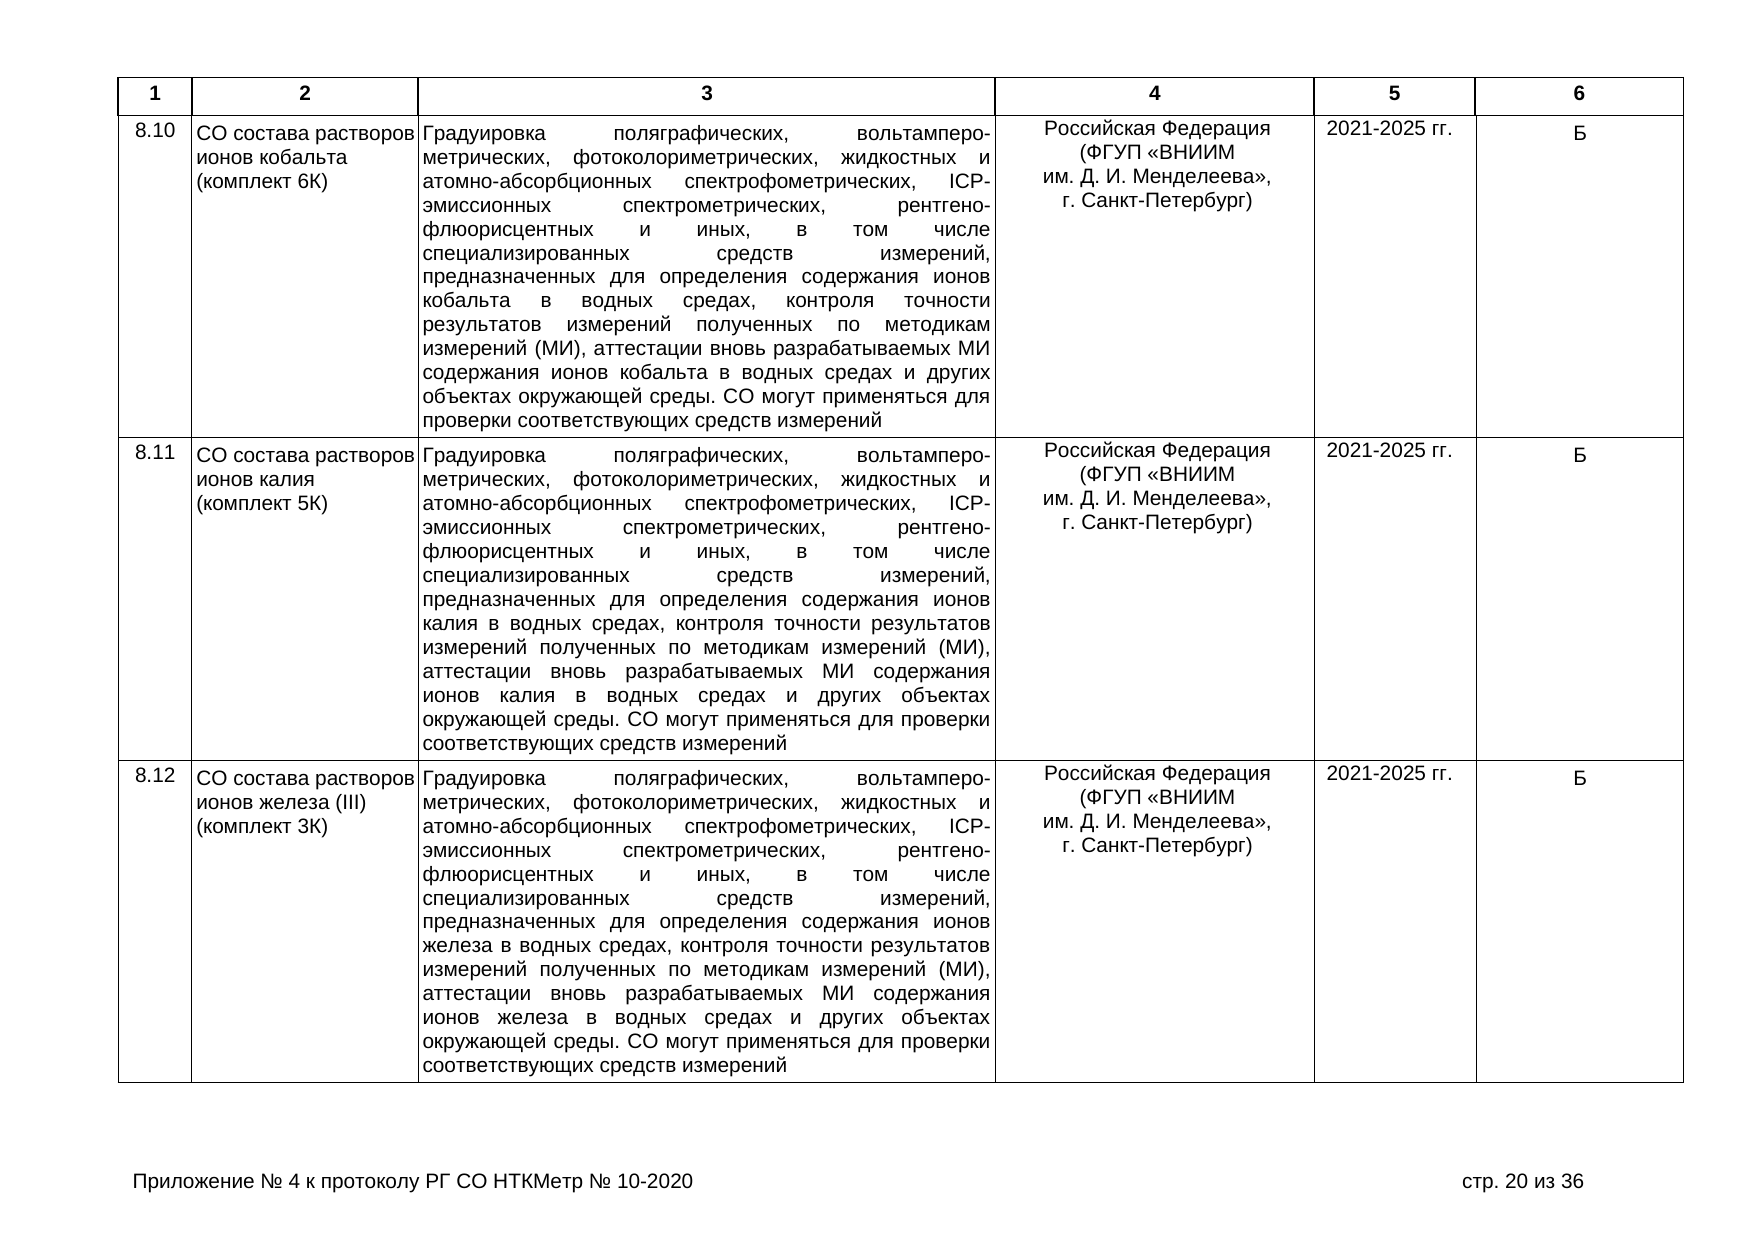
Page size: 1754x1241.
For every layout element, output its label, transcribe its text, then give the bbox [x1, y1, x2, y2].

table_cell 2021-2025 гг. [1315, 116, 1476, 437]
table_header 3 [419, 78, 994, 114]
table_cell Б [1477, 761, 1683, 1082]
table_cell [996, 761, 1314, 1082]
table_cell 8.11 [119, 438, 191, 759]
table_cell СО состава растворов ионов кобальта (комплект 6К) [192, 116, 418, 437]
table_cell 2021-2025 гг. [1315, 761, 1476, 1082]
table_cell СО состава растворов ионов железа (III) (комплект 3К) [192, 761, 418, 1082]
table_cell Б [1477, 116, 1683, 437]
table_cell Градуировка поляграфических, вольтамперо-метрических, фотоколориметрических, жидкостных и атомно-абсорбционных спектрофометрических, ICP-эмиссионных спектрометрических, рентгено-флюорисцентных и иных, в том числе специализированных средств измерений, предназначенных для определения содержания ионов железа в водных средах, контроля точности результатов измерений полученных по методикам измерений (МИ), аттестации вновь разрабатываемых МИ содержания ионов железа в водных средах и других объектах окружающей среды. СО могут применяться для проверки соответствующих средств измерений [419, 761, 995, 1082]
table_header 2 [193, 78, 417, 114]
table_header 4 [996, 78, 1313, 114]
table_cell Б [1477, 438, 1683, 759]
table_header 1 [119, 78, 191, 114]
table_cell Градуировка поляграфических, вольтамперо-метрических, фотоколориметрических, жидкостных и атомно-абсорбционных спектрофометрических, ICP-эмиссионных спектрометрических, рентгено-флюорисцентных и иных, в том числе специализированных средств измерений, предназначенных для определения содержания ионов кобальта в водных средах, контроля точности результатов измерений полученных по методикам измерений (МИ), аттестации вновь разрабатываемых МИ содержания ионов кобальта в водных средах и других объектах окружающей среды. СО могут применяться для проверки соответствующих средств измерений [419, 116, 995, 437]
table_cell Российская Федерация (ФГУП «ВНИИМ им. Д. И. Менделеева», г. Санкт-Петербург) [996, 438, 1314, 759]
table_header 5 [1315, 78, 1474, 114]
table_header 6 [1476, 78, 1683, 114]
table_cell 2021-2025 гг. [1315, 438, 1476, 759]
table_cell Градуировка поляграфических, вольтамперо-метрических, фотоколориметрических, жидкостных и атомно-абсорбционных спектрофометрических, ICP-эмиссионных спектрометрических, рентгено-флюорисцентных и иных, в том числе специализированных средств измерений, предназначенных для определения содержания ионов калия в водных средах, контроля точности результатов измерений полученных по методикам измерений (МИ), аттестации вновь разрабатываемых МИ содержания ионов калия в водных средах и других объектах окружающей среды. СО могут применяться для проверки соответствующих средств измерений [419, 438, 995, 759]
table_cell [996, 116, 1314, 437]
table_cell 8.10 [119, 116, 191, 437]
table_cell 8.12 [119, 761, 191, 1082]
table_cell СО состава растворов ионов калия (комплект 5К) [192, 438, 418, 759]
